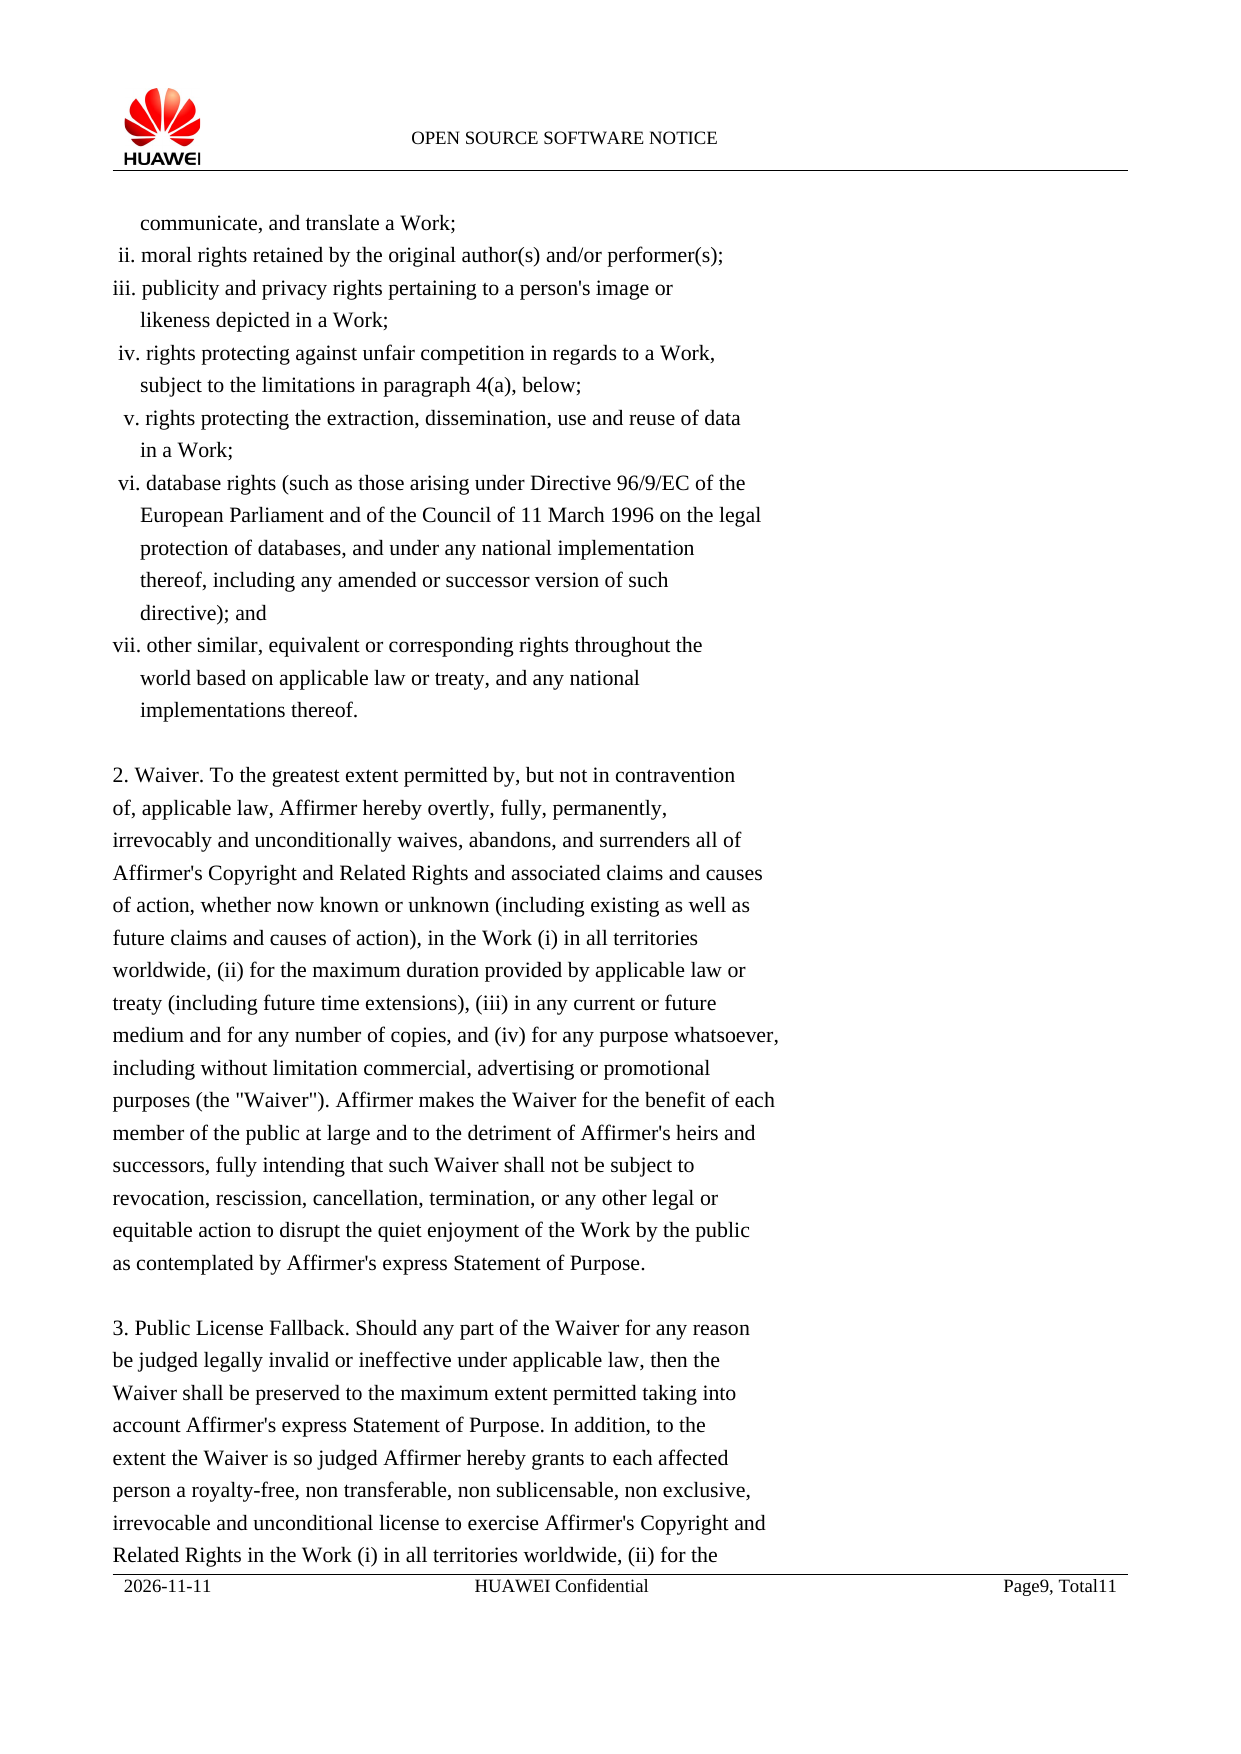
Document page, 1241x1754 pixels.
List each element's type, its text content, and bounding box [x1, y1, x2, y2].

picture [124, 88, 201, 165]
